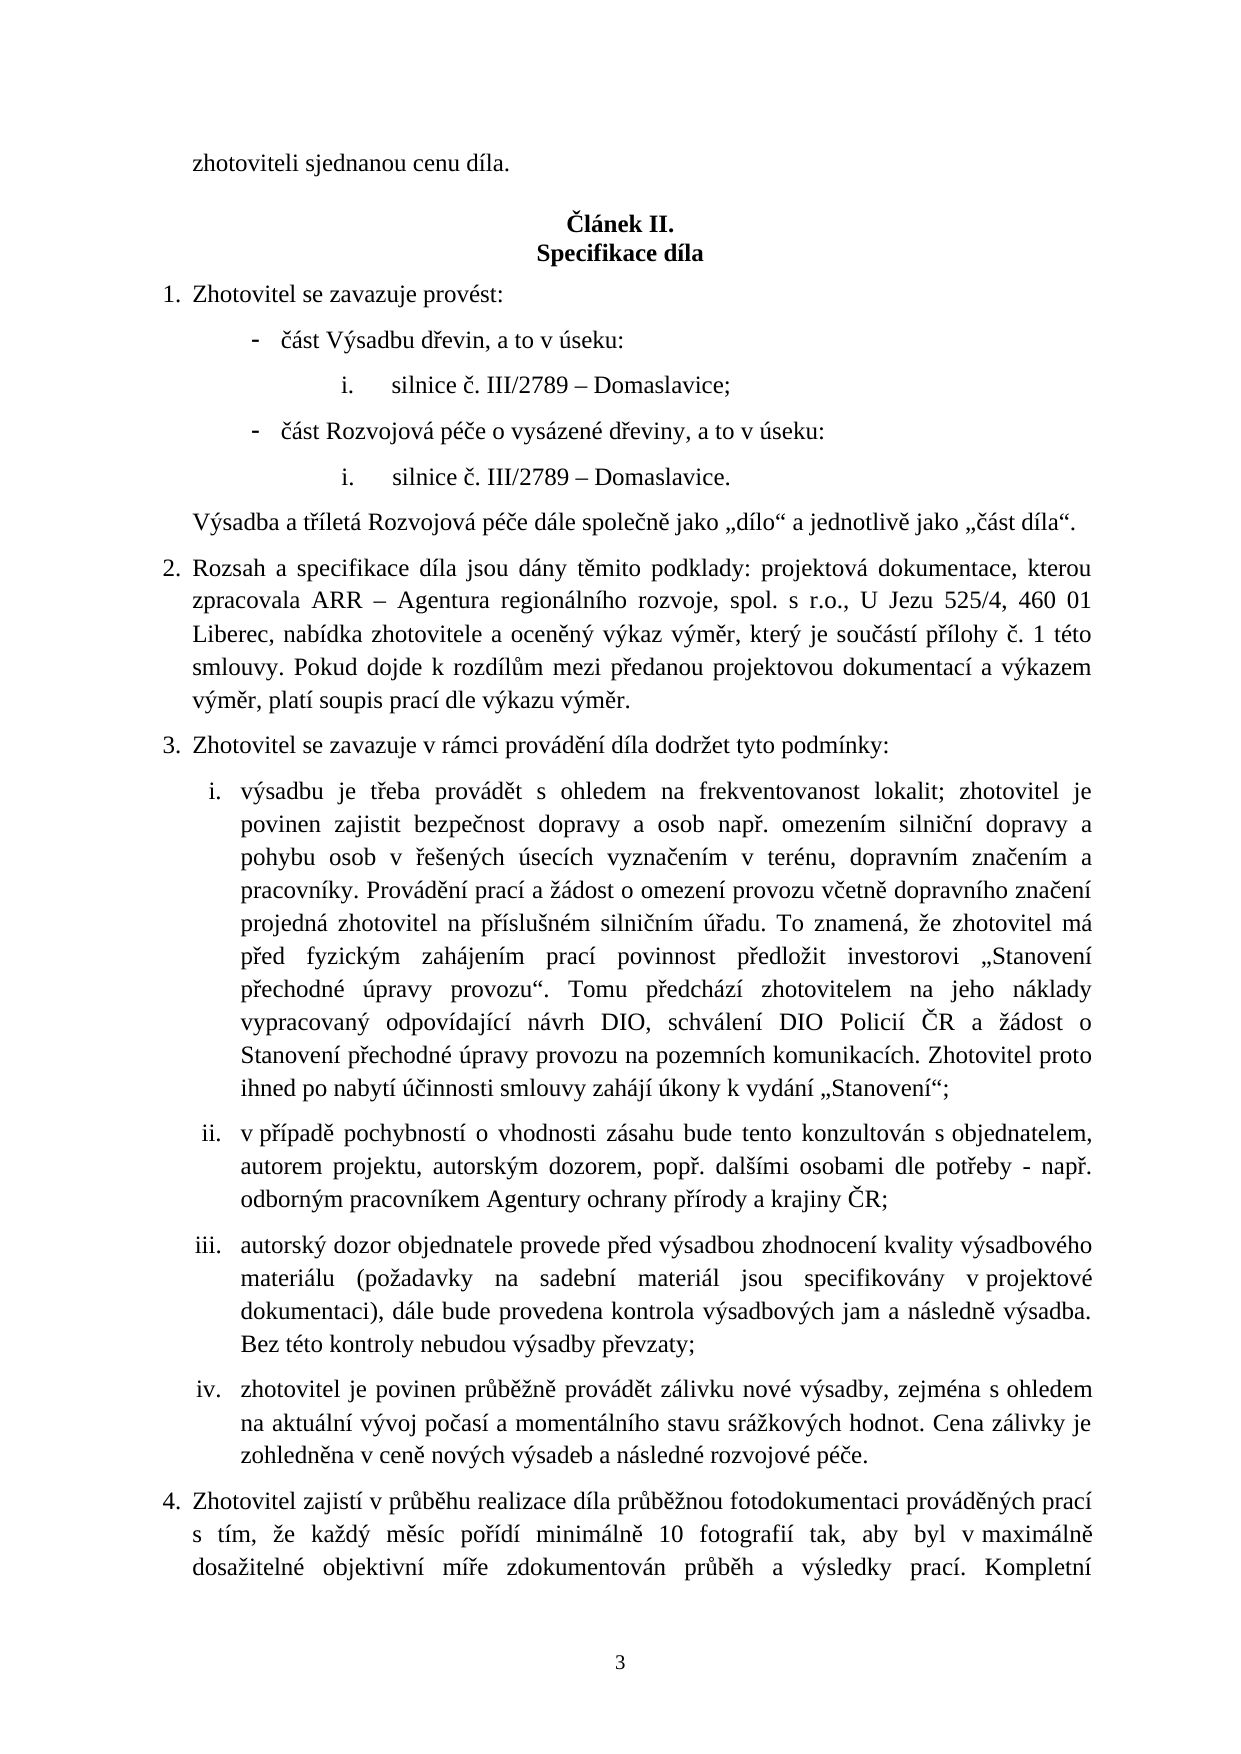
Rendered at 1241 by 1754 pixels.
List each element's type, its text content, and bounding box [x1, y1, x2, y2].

text Specifikace díla [148, 238, 1092, 267]
list zhotovitel je povinen průběžně provádět zálivku nové výsadby, zejména s ohledem na aktuální vývoj počasí a momentálního stavu srážkových hodnot. Cena zálivky je zohledněna v ceně nových výsadeb a následné rozvojové péče. [222, 1374, 1092, 1469]
list autorský dozor objednatele provede před výsadbou zhodnocení kvality výsadbového materiálu (požadavky na sadební materiál jsou specifikovány v projektové dokumentaci), dále bude provedena kontrola výsadbových jam a následně výsadba. Bez této kontroly nebudou výsadby převzaty; [222, 1230, 1092, 1358]
list v případě pochybností o vhodnosti zásahu bude tento konzultován s objednatelem, autorem projektu, autorským dozorem, popř. dalšími osobami dle potřeby - např. odborným pracovníkem Agentury ochrany přírody a krajiny ČR; [222, 1118, 1092, 1213]
text Výsadba a tříletá Rozvojová péče dále společně jako „dílo“ a jednotlivě jako „část díla“. [192, 507, 1092, 536]
list část Rozvojová péče o vysázené dřeviny, a to v úseku: [251, 416, 1092, 445]
list silnice č. III/2789 – Domaslavice; [354, 371, 1092, 399]
list Zhotovitel se zavazuje v rámci provádění díla dodržet tyto podmínky: [162, 730, 1092, 759]
list část Výsadbu dřevin, a to v úseku: [251, 325, 1092, 354]
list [162, 148, 1092, 176]
list Zhotovitel se zavazuje provést: [162, 279, 1092, 308]
list silnice č. III/2789 – Domaslavice. [354, 462, 1092, 490]
list Rozsah a specifikace díla jsou dány těmito podklady: projektová dokumentace, kterou zpracovala ARR – Agentura regionálního rozvoje, spol. s r.o., U Jezu 525/4, 460 01 Liberec, nabídka zhotovitele a oceněný výkaz výměr, který je součástí přílohy č. 1 této smlouvy. Pokud dojde k rozdílům mezi předanou projektovou dokumentací a výkazem výměr, platí soupis prací dle výkazu výměr. [162, 553, 1092, 713]
list výsadbu je třeba provádět s ohledem na frekventovanost lokalit; zhotovitel je povinen zajistit bezpečnost dopravy a osob např. omezením silniční dopravy a pohybu osob v řešených úsecích vyznačením v terénu, dopravním značením a pracovníky. Provádění prací a žádost o omezení provozu včetně dopravního značení projedná zhotovitel na příslušném silničním úřadu. To znamená, že zhotovitel má před fyzickým zahájením prací povinnost předložit investorovi „Stanovení přechodné úpravy provozu“. Tomu předchází zhotovitelem na jeho náklady vypracovaný odpovídající návrh DIO, schválení DIO Policií ČR a žádost o Stanovení přechodné úpravy provozu na pozemních komunikacích. Zhotovitel proto ihned po nabytí účinnosti smlouvy zahájí úkony k vydání „Stanovení“; [222, 776, 1092, 1102]
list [162, 1486, 1092, 1581]
text Článek II. [148, 209, 1092, 238]
